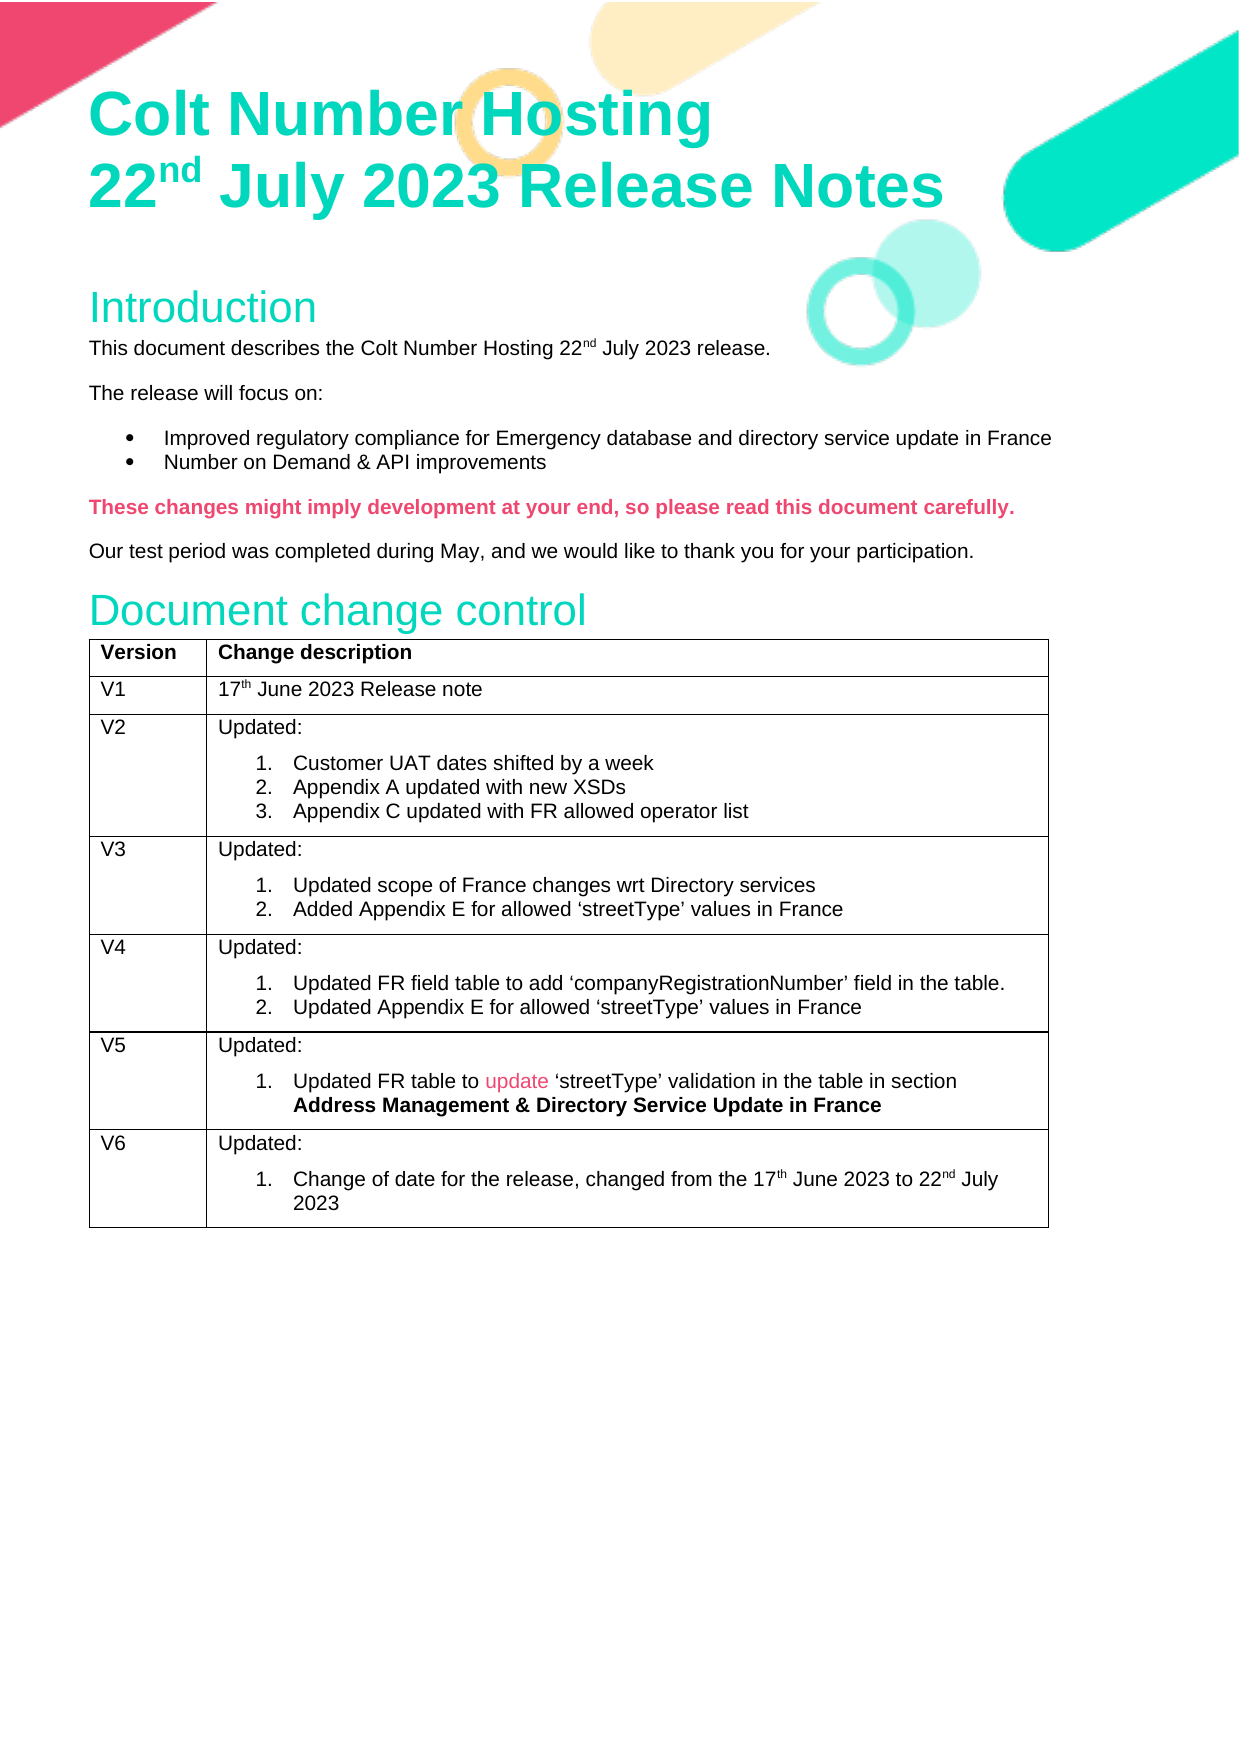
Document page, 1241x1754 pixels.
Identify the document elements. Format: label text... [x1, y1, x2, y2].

text The release will focus on: [88, 381, 1090, 405]
table_cell V1 [90, 677, 206, 714]
picture [0, 2, 1239, 380]
table_cell V2 [90, 715, 206, 836]
table_cell 17th June 2023 Release note [207, 677, 1048, 714]
list Improved regulatory compliance for Emergency database and directory service update in France [126, 426, 1090, 450]
table_header Change description [207, 640, 1048, 676]
text This document describes the Colt Number Hosting 22nd July 2023 release. [88, 336, 1090, 360]
text These changes might imply development at your end, so please read this document carefully. [88, 494, 1090, 518]
list Number on Demand & API improvements [126, 450, 1090, 474]
table_cell Updated: Customer UAT dates shifted by a week Appendix A updated with new XSDs Appendix C updated with FR allowed operator list [207, 715, 1048, 836]
subtitle Document change control [88, 584, 1090, 634]
table_cell Updated: Updated FR field table to add ‘companyRegistrationNumber’ field in the table. Updated Appendix E for allowed ‘streetType’ values in France [207, 935, 1048, 1031]
table_cell Updated: Updated scope of France changes wrt Directory services Added Appendix E for allowed ‘streetType’ values in France [207, 837, 1048, 933]
table_header Colt Number Hosting 22nd July 2023 Release Notes [89, 76, 1093, 282]
subtitle Introduction [88, 282, 1090, 332]
table_cell Updated: Updated FR table to update ‘streetType’ validation in the table in section Address Management & Directory Service Update in France [207, 1033, 1048, 1129]
table_cell Updated: Change of date for the release, changed from the 17th June 2023 to 22nd July 2023 [207, 1130, 1048, 1227]
text Our test period was completed during May, and we would like to thank you for your participation. [88, 539, 1090, 563]
table_cell V6 [90, 1130, 206, 1227]
table_cell V3 [90, 837, 206, 933]
table_cell V4 [90, 935, 206, 1031]
table_cell V5 [90, 1033, 206, 1129]
table_header Version [90, 640, 206, 676]
